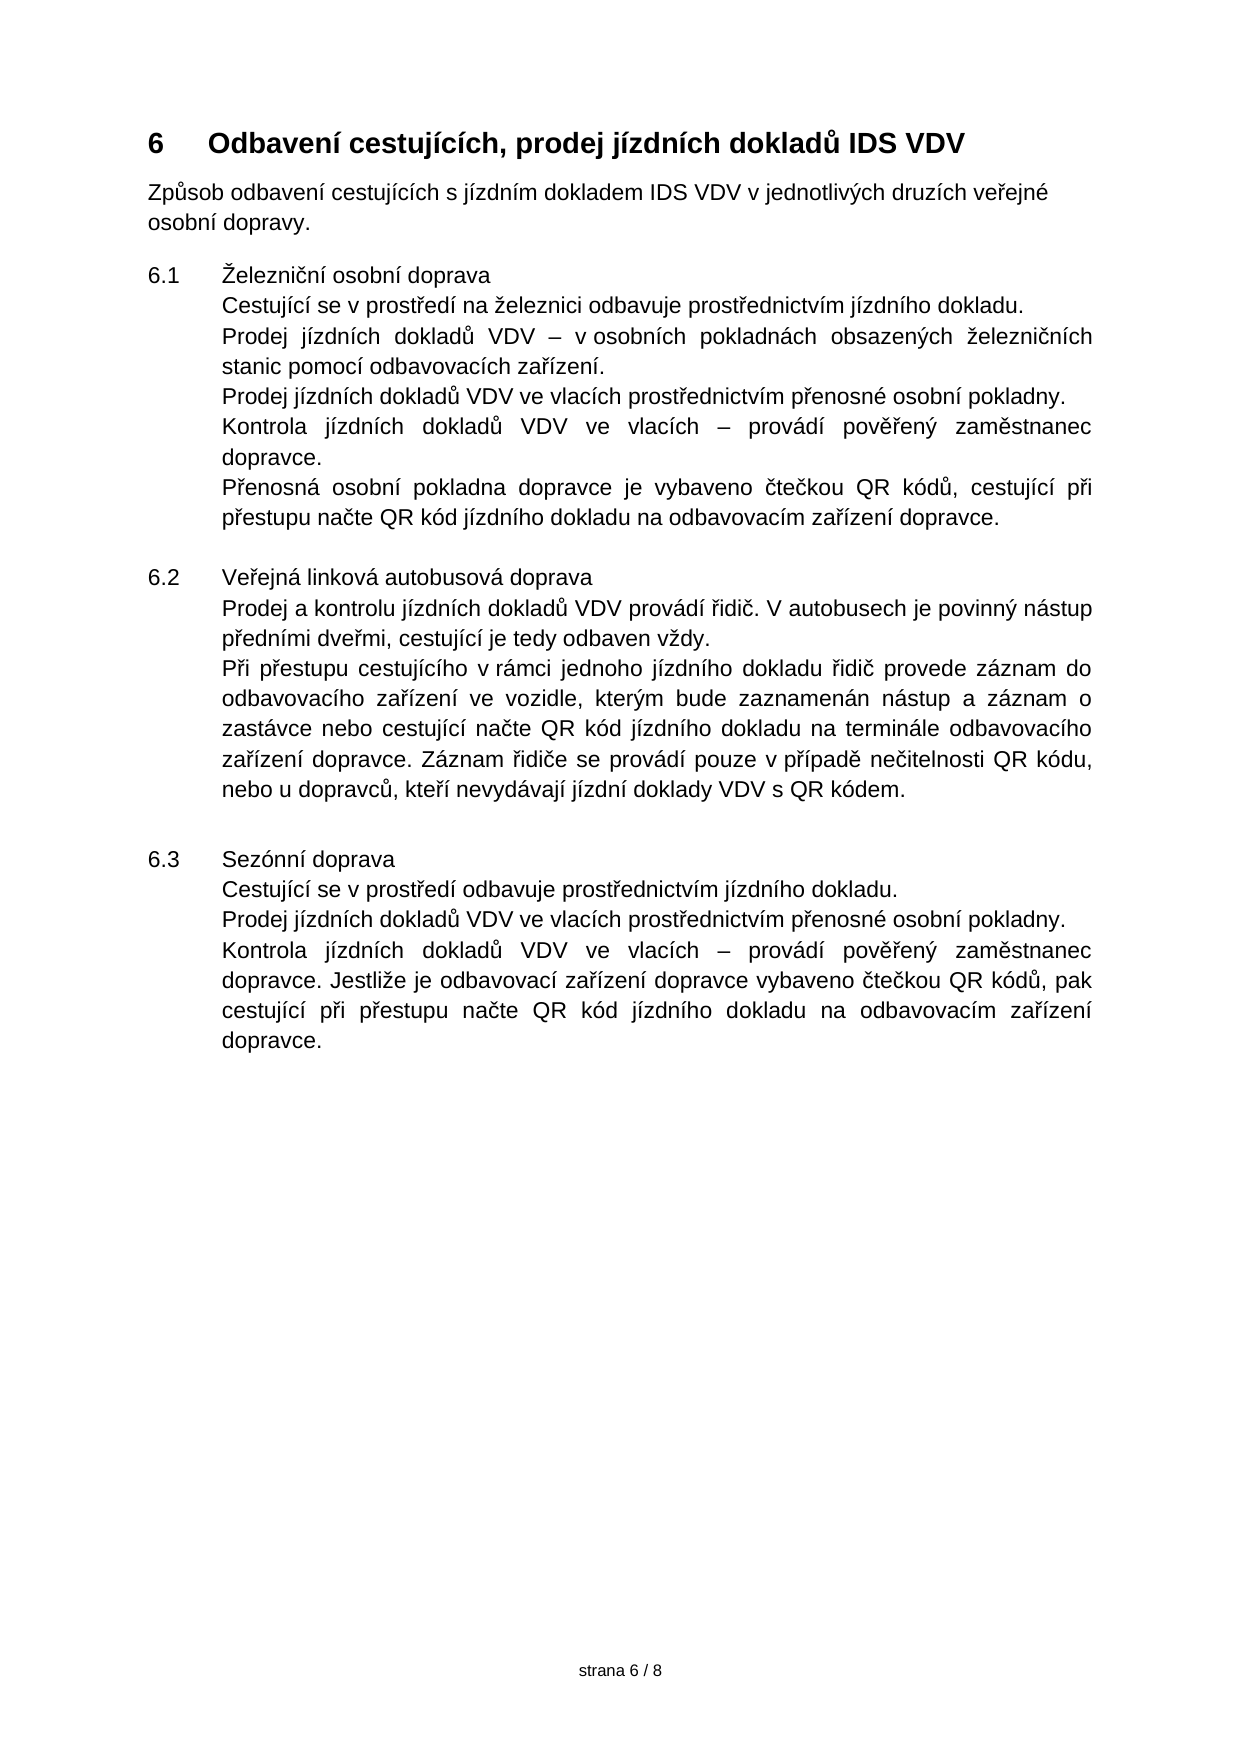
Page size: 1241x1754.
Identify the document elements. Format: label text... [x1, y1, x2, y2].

list Kontrola jízdních dokladů VDV ve vlacích – provádí pověřený zaměstnanec dopravce. Jestliže je odbavovací zařízení dopravce vybaveno čtečkou QR kódů, pak cestující při přestupu načte QR kód jízdního dokladu na odbavovacím zařízení dopravce. [222, 937, 1092, 1053]
list Cestující se v prostředí odbavuje prostřednictvím jízdního dokladu. [222, 876, 1092, 902]
list Kontrola jízdních dokladů VDV ve vlacích – provádí pověřený zaměstnanec dopravce. [222, 413, 1092, 470]
text Způsob odbavení cestujících s jízdním dokladem IDS VDV v jednotlivých druzích veřejné osobní dopravy. [148, 179, 1092, 236]
list Sezónní doprava [148, 846, 1092, 872]
list Veřejná linková autobusová doprava [148, 564, 1092, 591]
list Prodej jízdních dokladů VDV – v osobních pokladnách obsazených železničních stanic pomocí odbavovacích zařízení. [222, 323, 1092, 379]
list Cestující se v prostředí na železnici odbavuje prostřednictvím jízdního dokladu. [222, 292, 1092, 319]
list Železniční osobní doprava [148, 262, 1092, 289]
list Přenosná osobní pokladna dopravce je vybaveno čtečkou QR kódů, cestující při přestupu načte QR kód jízdního dokladu na odbavovacím zařízení dopravce. [222, 474, 1092, 530]
list Při přestupu cestujícího v rámci jednoho jízdního dokladu řidič provede záznam do odbavovacího zařízení ve vozidle, kterým bude zaznamenán nástup a záznam o zastávce nebo cestující načte QR kód jízdního dokladu na terminále odbavovacího zařízení dopravce. Záznam řidiče se provádí pouze v případě nečitelnosti QR kódu, nebo u dopravců, kteří nevydávají jízdní doklady VDV s QR kódem. [222, 655, 1092, 802]
list Prodej a kontrolu jízdních dokladů VDV provádí řidič. V autobusech je povinný nástup předními dveřmi, cestující je tedy odbaven vždy. [222, 594, 1092, 651]
list Prodej jízdních dokladů VDV ve vlacích prostřednictvím přenosné osobní pokladny. [222, 383, 1092, 409]
list Odbavení cestujících, prodej jízdních dokladů IDS VDV [148, 126, 1092, 160]
list Prodej jízdních dokladů VDV ve vlacích prostřednictvím přenosné osobní pokladny. [222, 906, 1092, 933]
